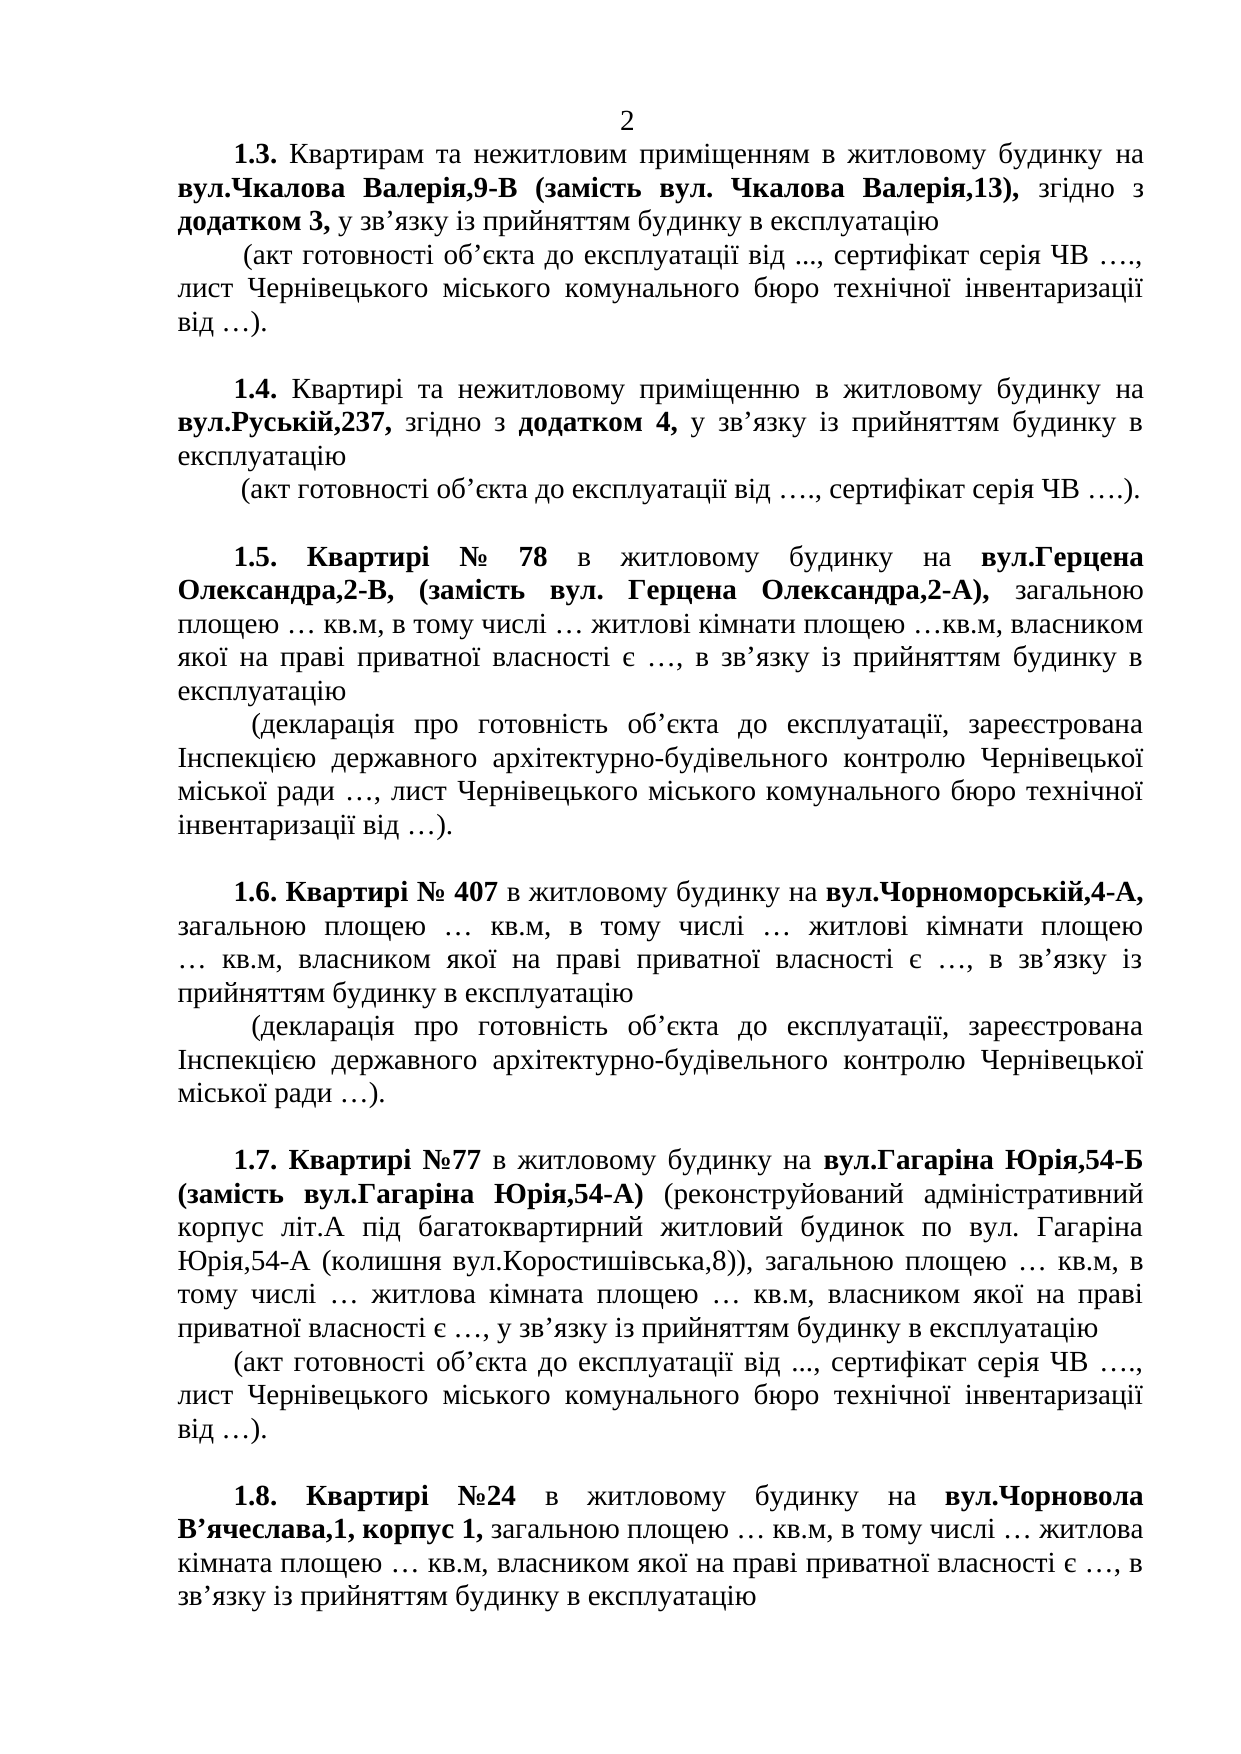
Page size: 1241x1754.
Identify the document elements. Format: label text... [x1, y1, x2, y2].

text 2 [177, 103, 1144, 136]
text 1.3. Квартирам та нежитловим приміщенням в житловому будинку на вул.Чкалова Валерія,9-В (замість вул. Чкалова Валерія,13), згідно з додатком 3, у зв’язку із прийняттям будинку в експлуатацію [177, 136, 1144, 237]
text (декларація про готовність об’єкта до експлуатації, зареєстрована Інспекцією державного архітектурно-будівельного контролю Чернівецької міської ради …, лист Чернівецького міського комунального бюро технічної інвентаризації від …). [177, 706, 1144, 841]
text (акт готовності об’єкта до експлуатації від ..., сертифікат серія ЧВ …., лист Чернівецького міського комунального бюро технічної інвентаризації від …). [177, 237, 1144, 337]
text 1.5. Квартирі № 78 в житловому будинку на вул.Герцена Олександра,2-В, (замість вул. Герцена Олександра,2-А), загальною площею … кв.м, в тому числі … житлові кімнати площею …кв.м, власником якої на праві приватної власності є …, в зв’язку із прийняттям будинку в експлуатацію [177, 539, 1144, 706]
text 1.4. Квартирі та нежитловому приміщенню в житловому будинку на вул.Руській,237, згідно з додатком 4, у зв’язку із прийняттям будинку в експлуатацію [177, 371, 1144, 472]
text 1.6. Квартирі № 407 в житловому будинку на вул.Чорноморській,4-А, загальною площею … кв.м, в тому числі … житлові кімнати площею … кв.м, власником якої на праві приватної власності є …, в зв’язку із прийняттям будинку в експлуатацію [177, 874, 1144, 1008]
text (декларація про готовність об’єкта до експлуатації, зареєстрована Інспекцією державного архітектурно-будівельного контролю Чернівецької міської ради …). [177, 1008, 1144, 1109]
text 1.8. Квартирі №24 в житловому будинку на вул.Чорновола В’ячеслава,1, корпус 1, загальною площею … кв.м, в тому числі … житлова кімната площею … кв.м, власником якої на праві приватної власності є …, в зв’язку із прийняттям будинку в експлуатацію [177, 1478, 1144, 1612]
text (акт готовності об’єкта до експлуатації від ..., сертифікат серія ЧВ …., лист Чернівецького міського комунального бюро технічної інвентаризації від …). [177, 1344, 1144, 1444]
text 1.7. Квартирі №77 в житловому будинку на вул.Гагаріна Юрія,54-Б (замість вул.Гагаріна Юрія,54-А) (реконструйований адміністративний корпус літ.А під багатоквартирний житловий будинок по вул. Гагаріна Юрія,54-А (колишня вул.Коростишівська,8)), загальною площею … кв.м, в тому числі … житлова кімната площею … кв.м, власником якої на праві приватної власності є …, у зв’язку із прийняттям будинку в експлуатацію [177, 1142, 1144, 1344]
text (акт готовності об’єкта до експлуатації від …., сертифікат серія ЧВ ….). [177, 472, 1144, 505]
